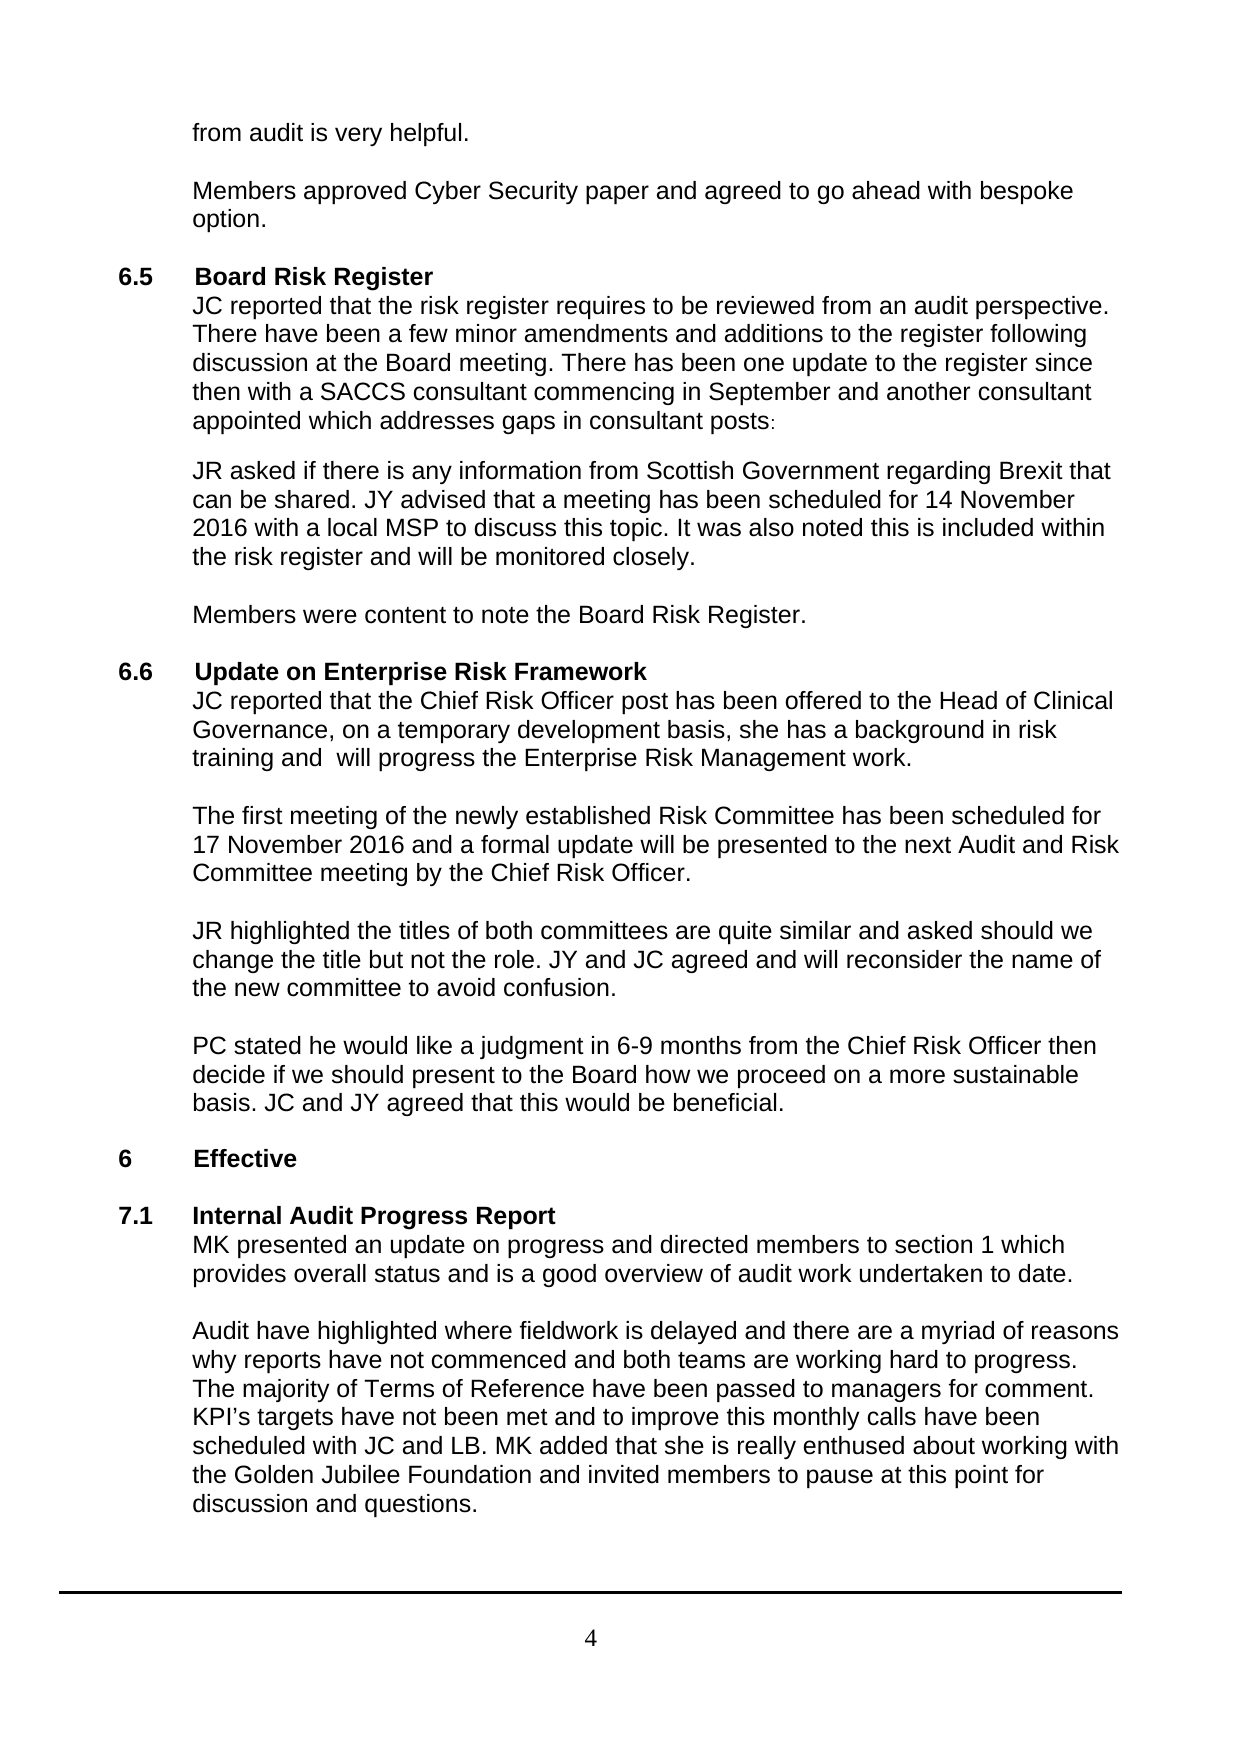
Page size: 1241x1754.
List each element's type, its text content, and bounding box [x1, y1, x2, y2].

text 6.5 Board Risk Register JC reported that the risk register requires to be reviewed from an audit perspective. There have been a few minor amendments and additions to the register following discussion at the Board meeting. There has been one update to the register since then with a SACCS consultant commencing in September and another consultant appointed which addresses gaps in consultant posts: [118, 262, 1122, 434]
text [118, 118, 1122, 262]
text JR asked if there is any information from Scottish Government regarding Brexit that can be shared. JY advised that a meeting has been scheduled for 14 November 2016 with a local MSP to discuss this topic. It was also noted this is included within the risk register and will be monitored closely. Members were content to note the Board Risk Register. [118, 456, 1122, 657]
list Effective [118, 1143, 1122, 1201]
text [118, 1201, 1122, 1546]
text 6.6 Update on Enterprise Risk Framework JC reported that the Chief Risk Officer post has been offered to the Head of Clinical Governance, on a temporary development basis, she has a background in risk training and will progress the Enterprise Risk Management work. The first meeting of the newly established Risk Committee has been scheduled for 17 November 2016 and a formal update will be presented to the next Audit and Risk Committee meeting by the Chief Risk Officer. JR highlighted the titles of both committees are quite similar and asked should we change the title but not the role. JY and JC agreed and will reconsider the name of the new committee to avoid confusion. PC stated he would like a judgment in 6-9 months from the Chief Risk Officer then decide if we should present to the Board how we proceed on a more sustainable basis. JC and JY agreed that this would be beneficial. [118, 657, 1122, 1117]
